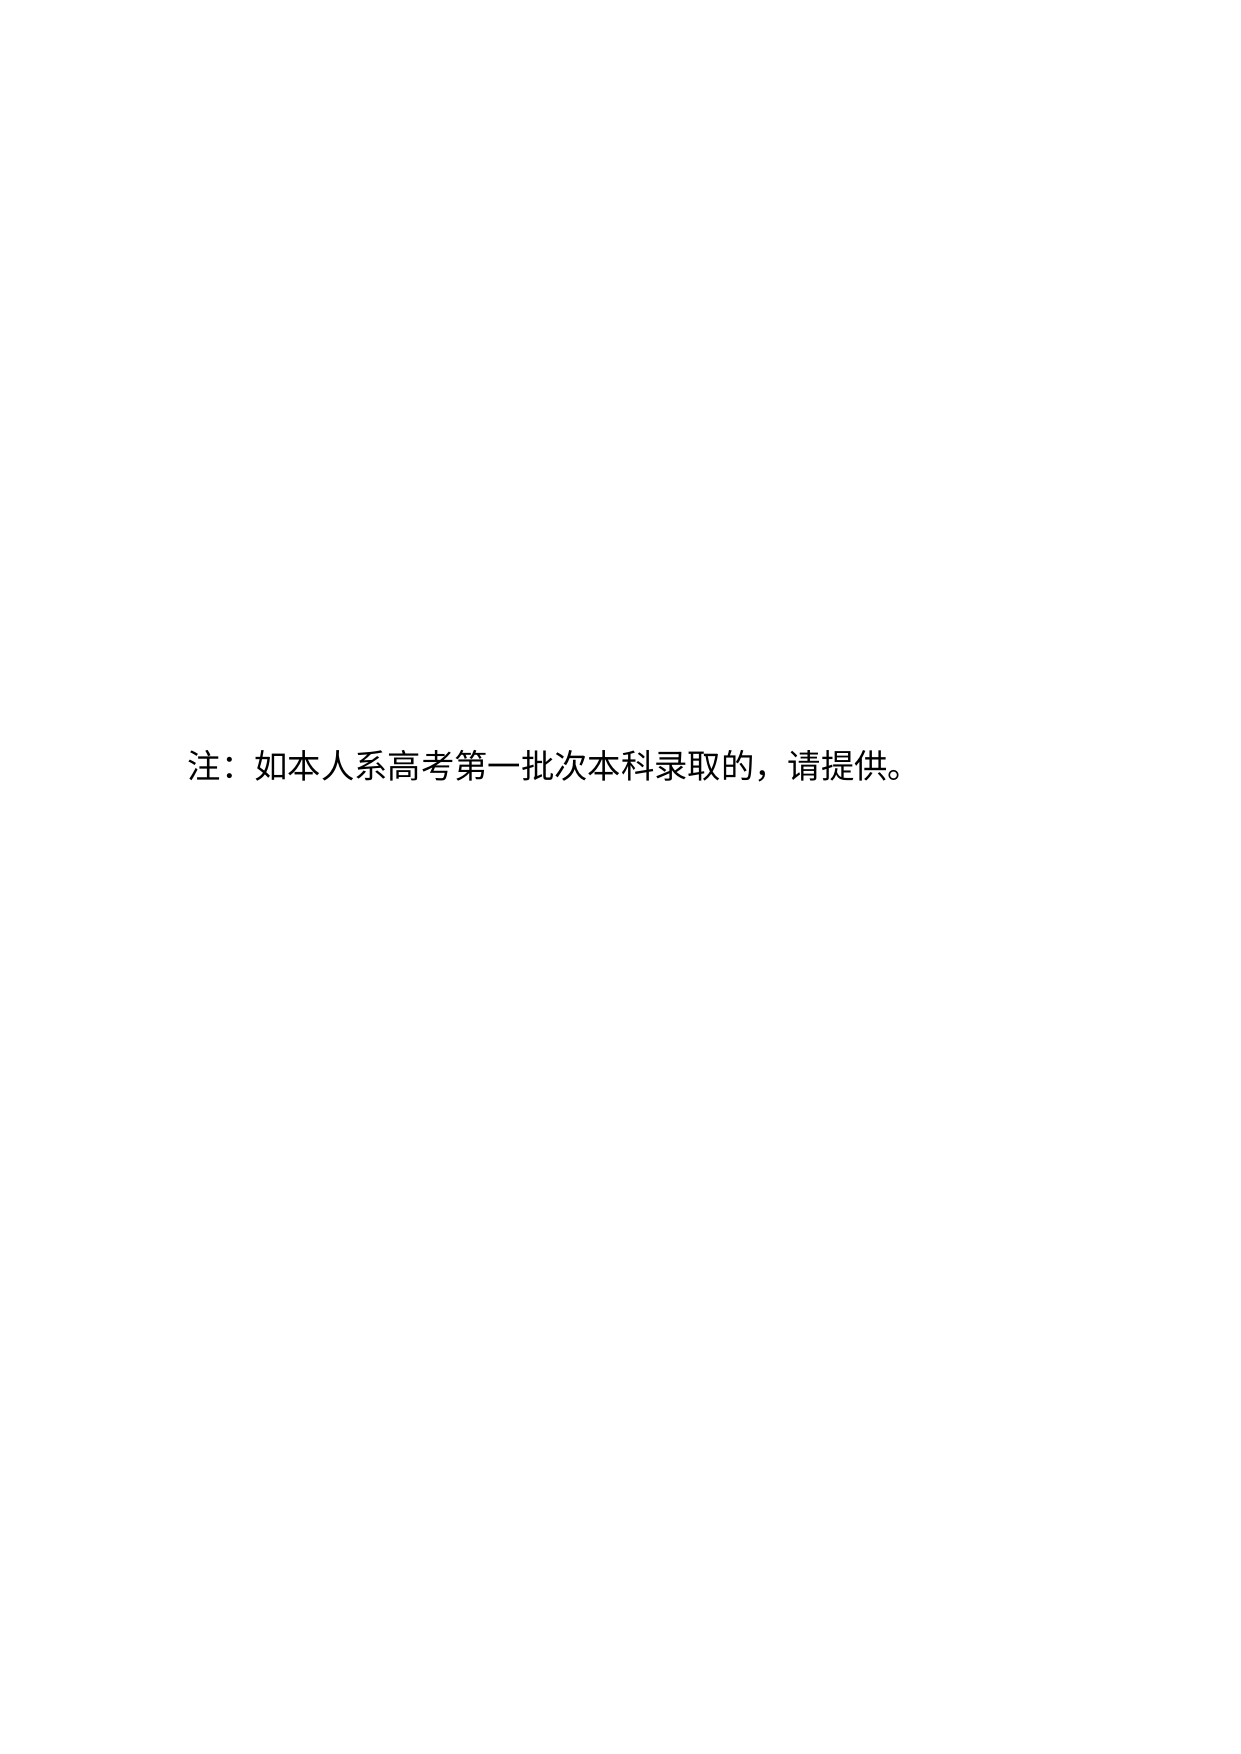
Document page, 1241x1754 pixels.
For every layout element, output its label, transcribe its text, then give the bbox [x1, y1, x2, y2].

text 注：如本人系高考第一批次本科录取的，请提供。 [187, 731, 1009, 796]
